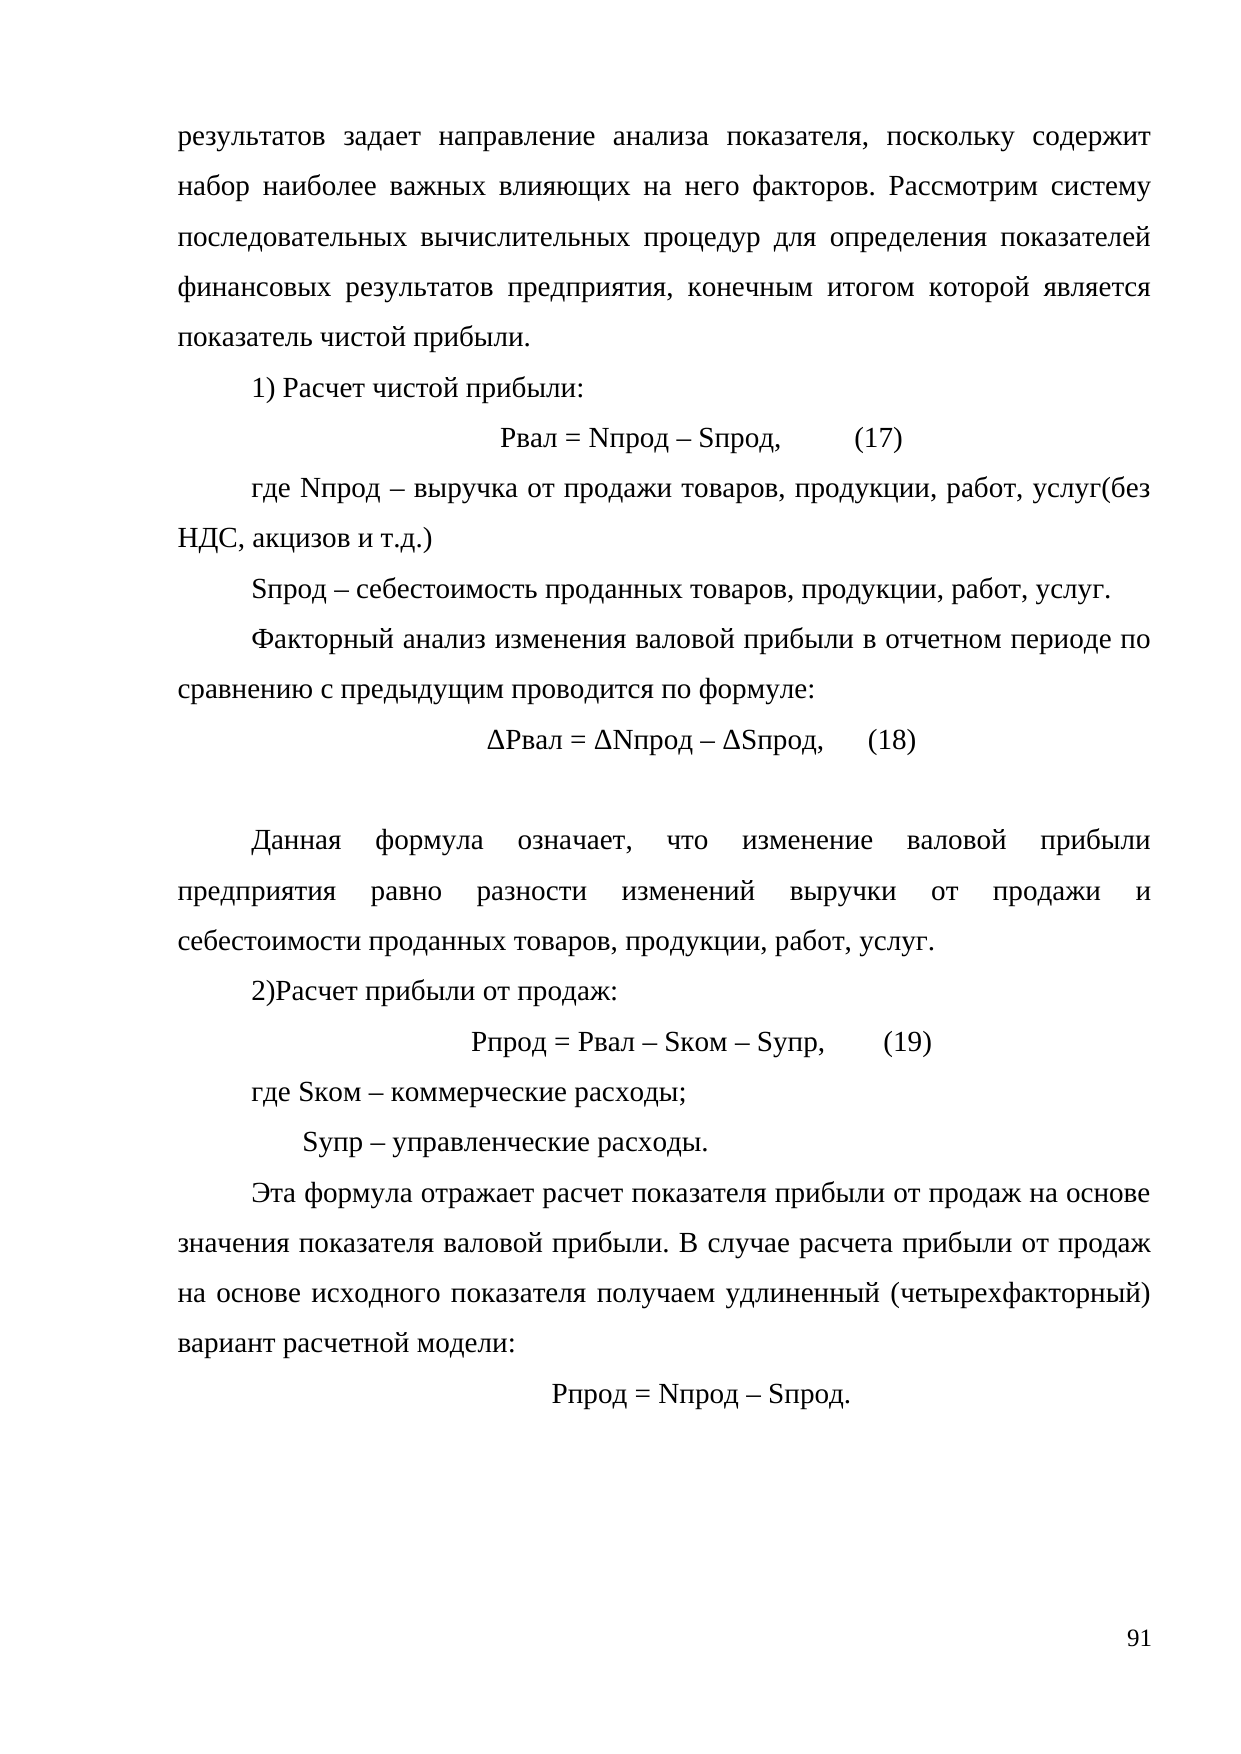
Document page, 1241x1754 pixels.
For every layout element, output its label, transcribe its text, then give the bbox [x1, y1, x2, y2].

text Рвал = Nпрод – Sпрод, (17) [177, 420, 1152, 453]
text Факторный анализ изменения валовой прибыли в отчетном периоде по сравнению с предыдущим проводится по формуле: [177, 621, 1152, 705]
text Данная формула означает, что изменение валовой прибыли предприятия равно разности изменений выручки от продажи и себестоимости проданных товаров, продукции, работ, услуг. [177, 822, 1152, 957]
text Эта формула отражает расчет показателя прибыли от продаж на основе значения показателя валовой прибыли. В случае расчета прибыли от продаж на основе исходного показателя получаем удлиненный (четырехфакторный) вариант расчетной модели: [177, 1175, 1152, 1359]
text 1) Расчет чистой прибыли: [177, 370, 1152, 403]
text Рпрод = Nпрод – Sпрод. [177, 1376, 1152, 1409]
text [177, 118, 1152, 353]
text Sпрод – себестоимость проданных товаров, продукции, работ, услуг. [177, 571, 1152, 604]
text ΔРвал = ΔNпрод – ΔSпрод, (18) [177, 722, 1152, 755]
text где Nпрод – выручка от продажи товаров, продукции, работ, услуг(без НДС, акцизов и т.д.) [177, 470, 1152, 554]
text 2)Расчет прибыли от продаж: [177, 973, 1152, 1007]
text Рпрод = Рвал – Sком – Sупр, (19) [177, 1024, 1152, 1057]
text Sупр – управленческие расходы. [177, 1124, 1152, 1158]
text где Sком – коммерческие расходы; [177, 1074, 1152, 1108]
